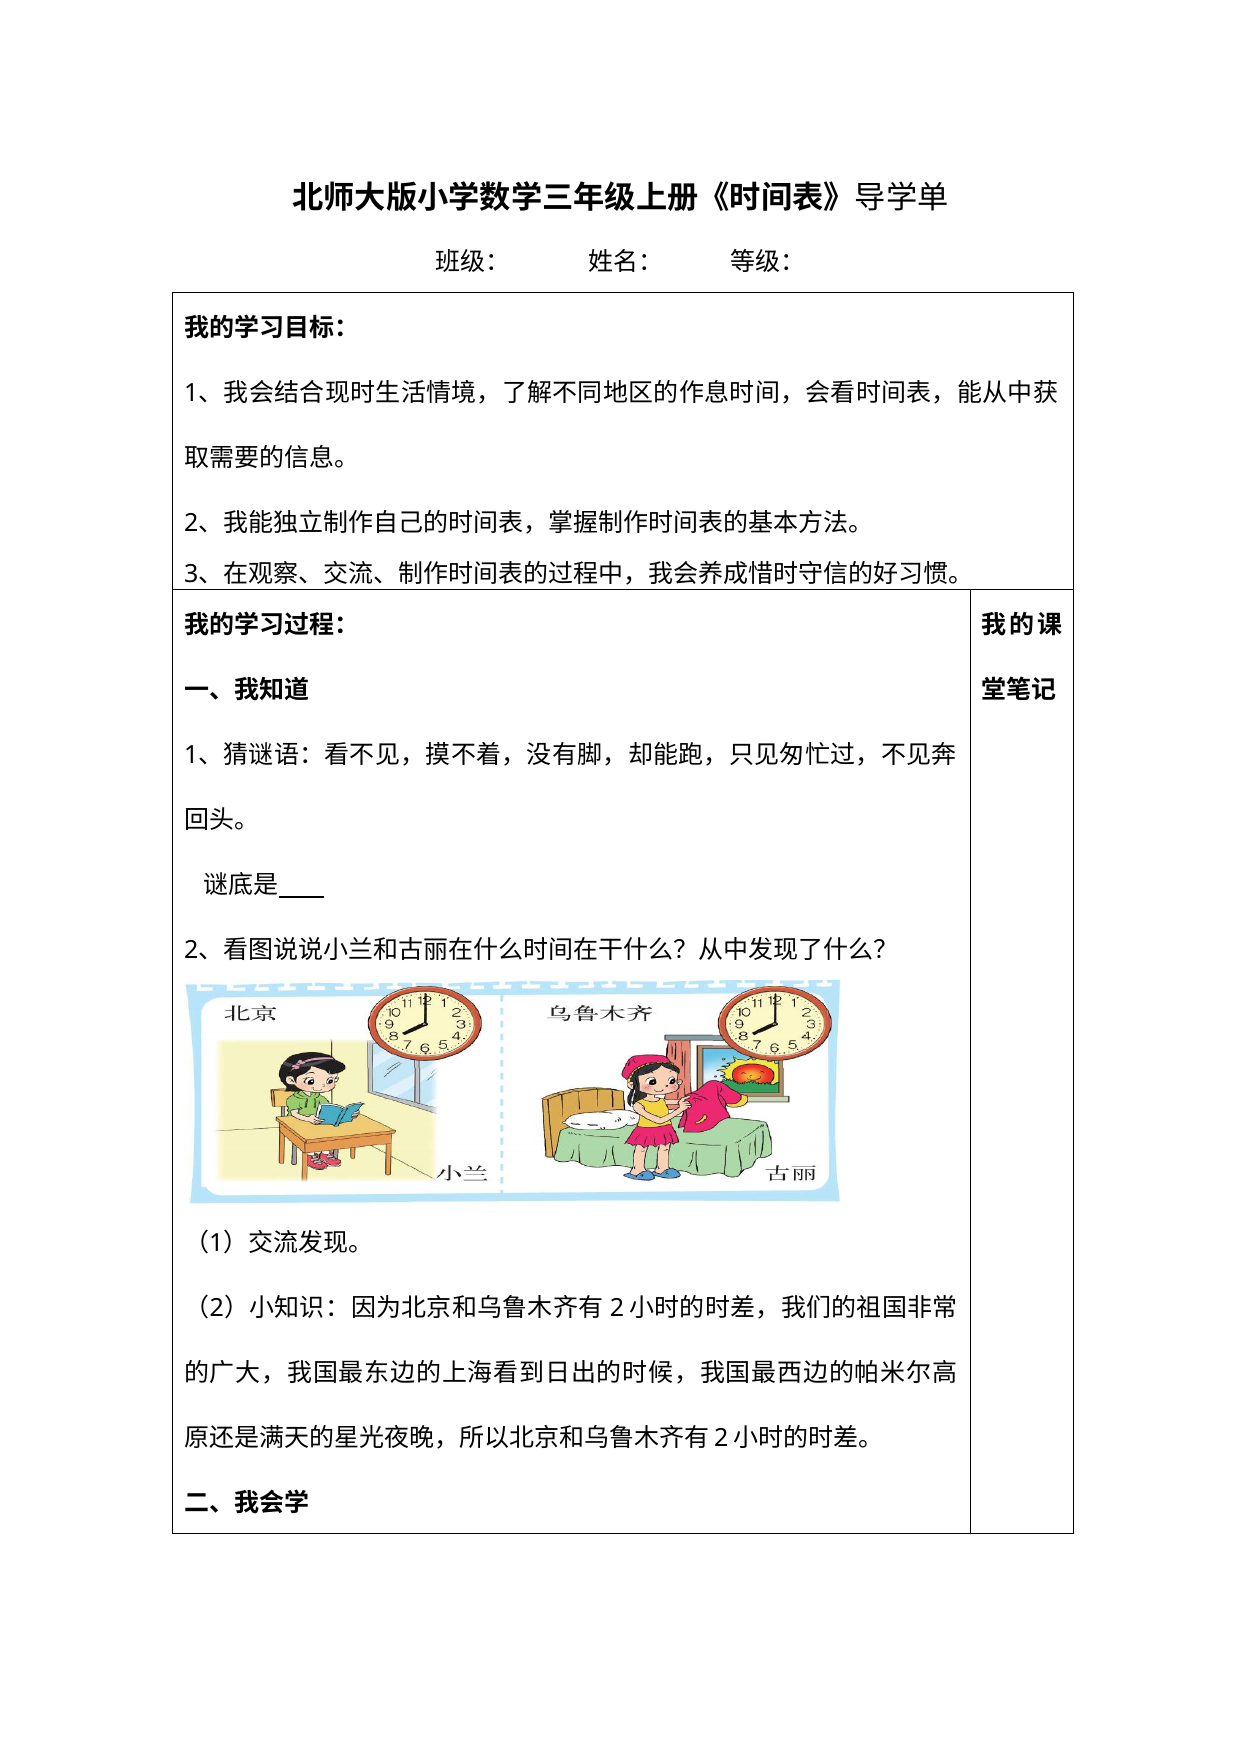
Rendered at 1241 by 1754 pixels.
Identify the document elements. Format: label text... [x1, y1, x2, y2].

text 北师大版小学数学三年级上册《时间表》导学单 [187, 162, 1053, 227]
table_header 我的学习目标： 1、我会结合现时生活情境，了解不同地区的作息时间，会看时间表，能从中获取需要的信息。 2、我能独立制作自己的时间表，掌握制作时间表的基本方法。 3、在观察、交流、制作时间表的过程中，我会养成惜时守信的好习惯。 [173, 293, 1073, 589]
table_cell 我的课堂笔记 [971, 590, 1073, 1533]
text 班级： 姓名： 等级： [187, 227, 1053, 292]
picture [183, 980, 842, 1204]
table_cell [173, 590, 970, 1533]
